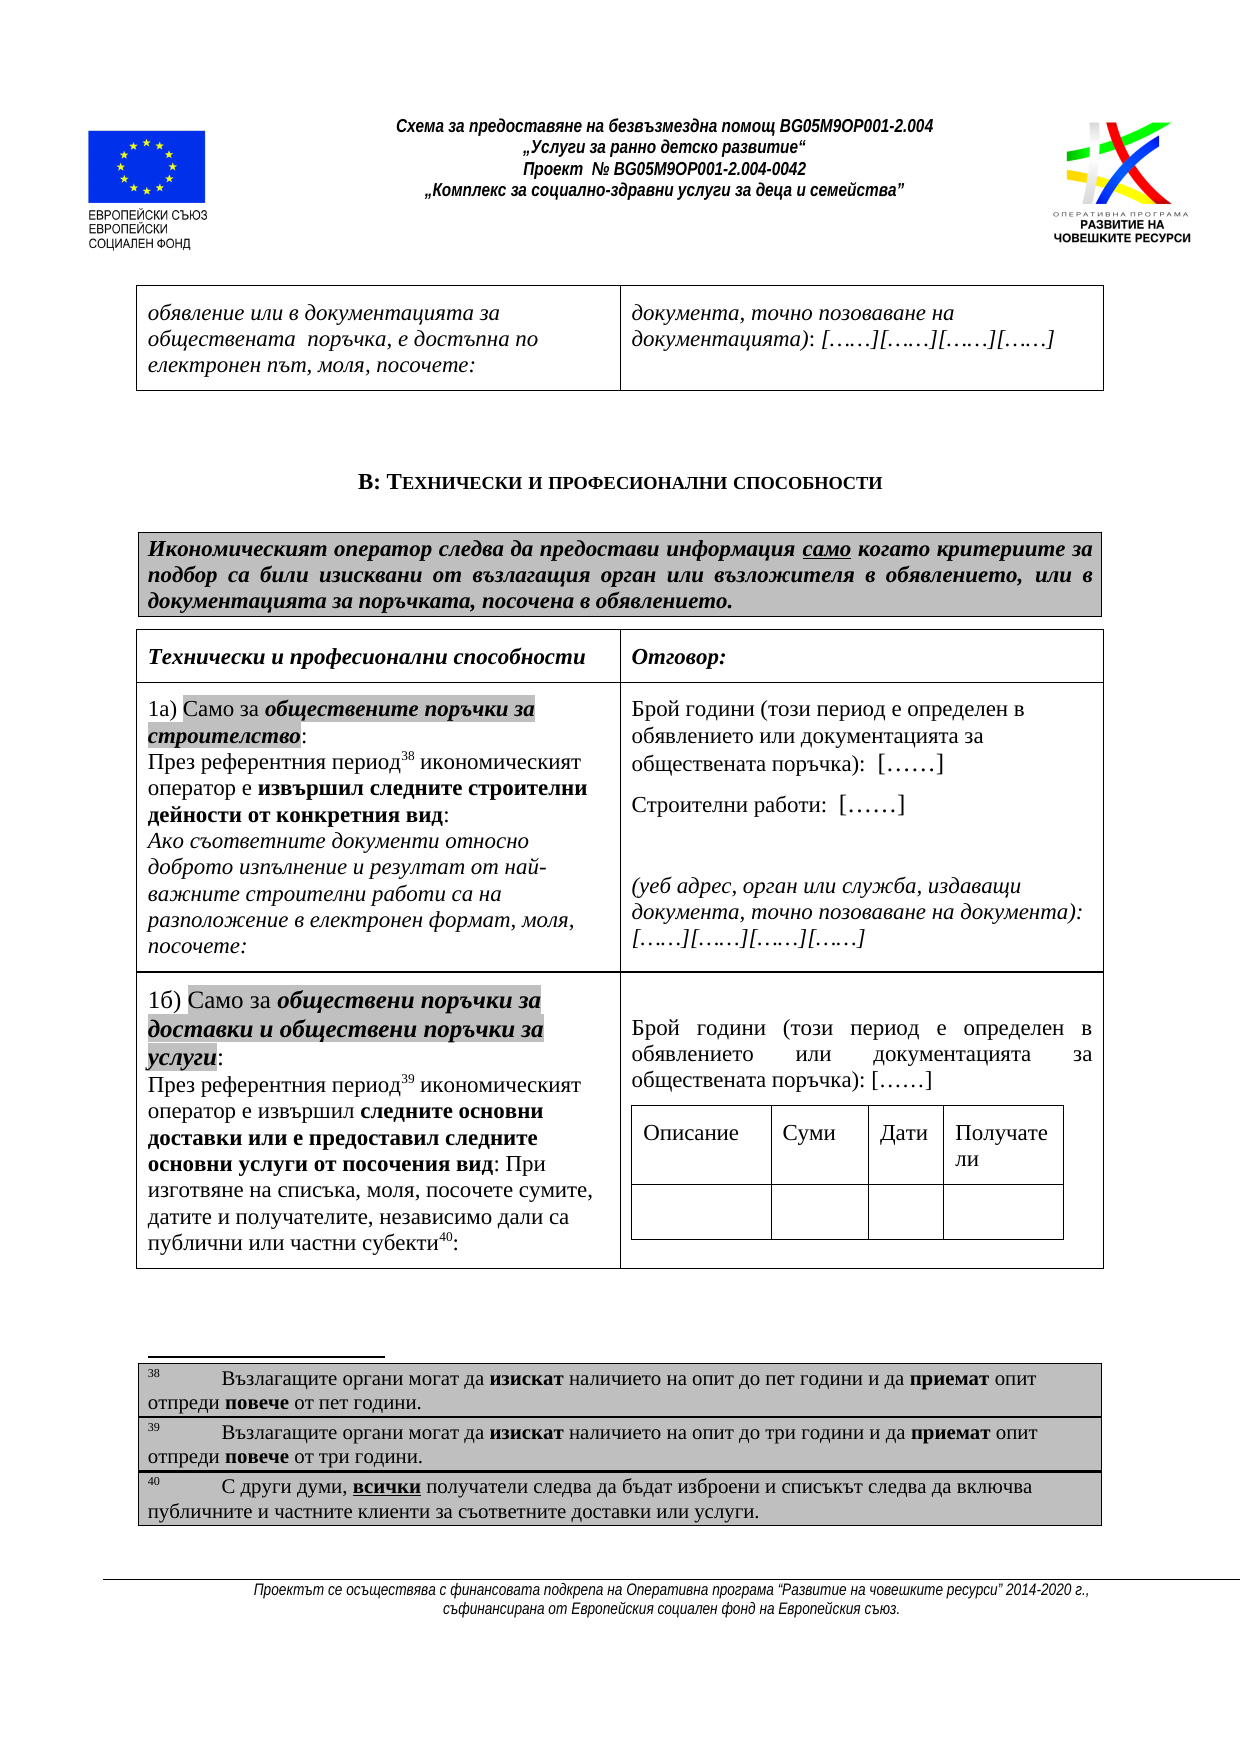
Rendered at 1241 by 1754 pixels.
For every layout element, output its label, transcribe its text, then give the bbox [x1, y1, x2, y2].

table_cell Брой години (този период е определен в обявлението или документацията за обществената поръчка): [……] Строителни работи: [……] (уеб адрес, орган или служба, издаващи документа, точно позоваване на документа): [……][……][……][……] [621, 683, 1103, 971]
text Икономическият оператор следва да предостави информация само когато критериите за подбор са били изисквани от възлагащия орган или възложителя в обявлението, или в документацията за поръчката, посочена в обявлението. [139, 533, 1101, 616]
text В: Технически и професионални способности [148, 468, 1093, 494]
table_cell 1а) Само за обществените поръчки за строителство: През референтния период икономическият оператор е извършил следните строителни дейности от конкретния вид: Ако съответните документи относно доброто изпълнение и резултат от най-важните строителни работи са на разположение в електронен формат, моля, посочете: [137, 683, 620, 971]
table_cell Брой години (този период е определен в обявлението или документацията за обществената поръчка): [……] [621, 973, 1103, 1268]
table_header Отговор: [621, 630, 1103, 682]
picture [1030, 105, 1207, 256]
table_cell […] (уеб адрес, орган или служба, издаващи документа, точно позоваване на документацията): [……][……][……][……] [621, 286, 1103, 390]
table_cell 1б) Само за обществени поръчки за доставки и обществени поръчки за услуги: През референтния период икономическият оператор е извършил следните основни доставки или е предоставил следните основни услуги от посочения вид: При изготвяне на списъка, моля, посочете сумите, датите и получателите, независимо дали са публични или частни субекти: [137, 973, 620, 1268]
table_header Технически и професионални способности [137, 630, 620, 682]
picture [80, 105, 247, 266]
